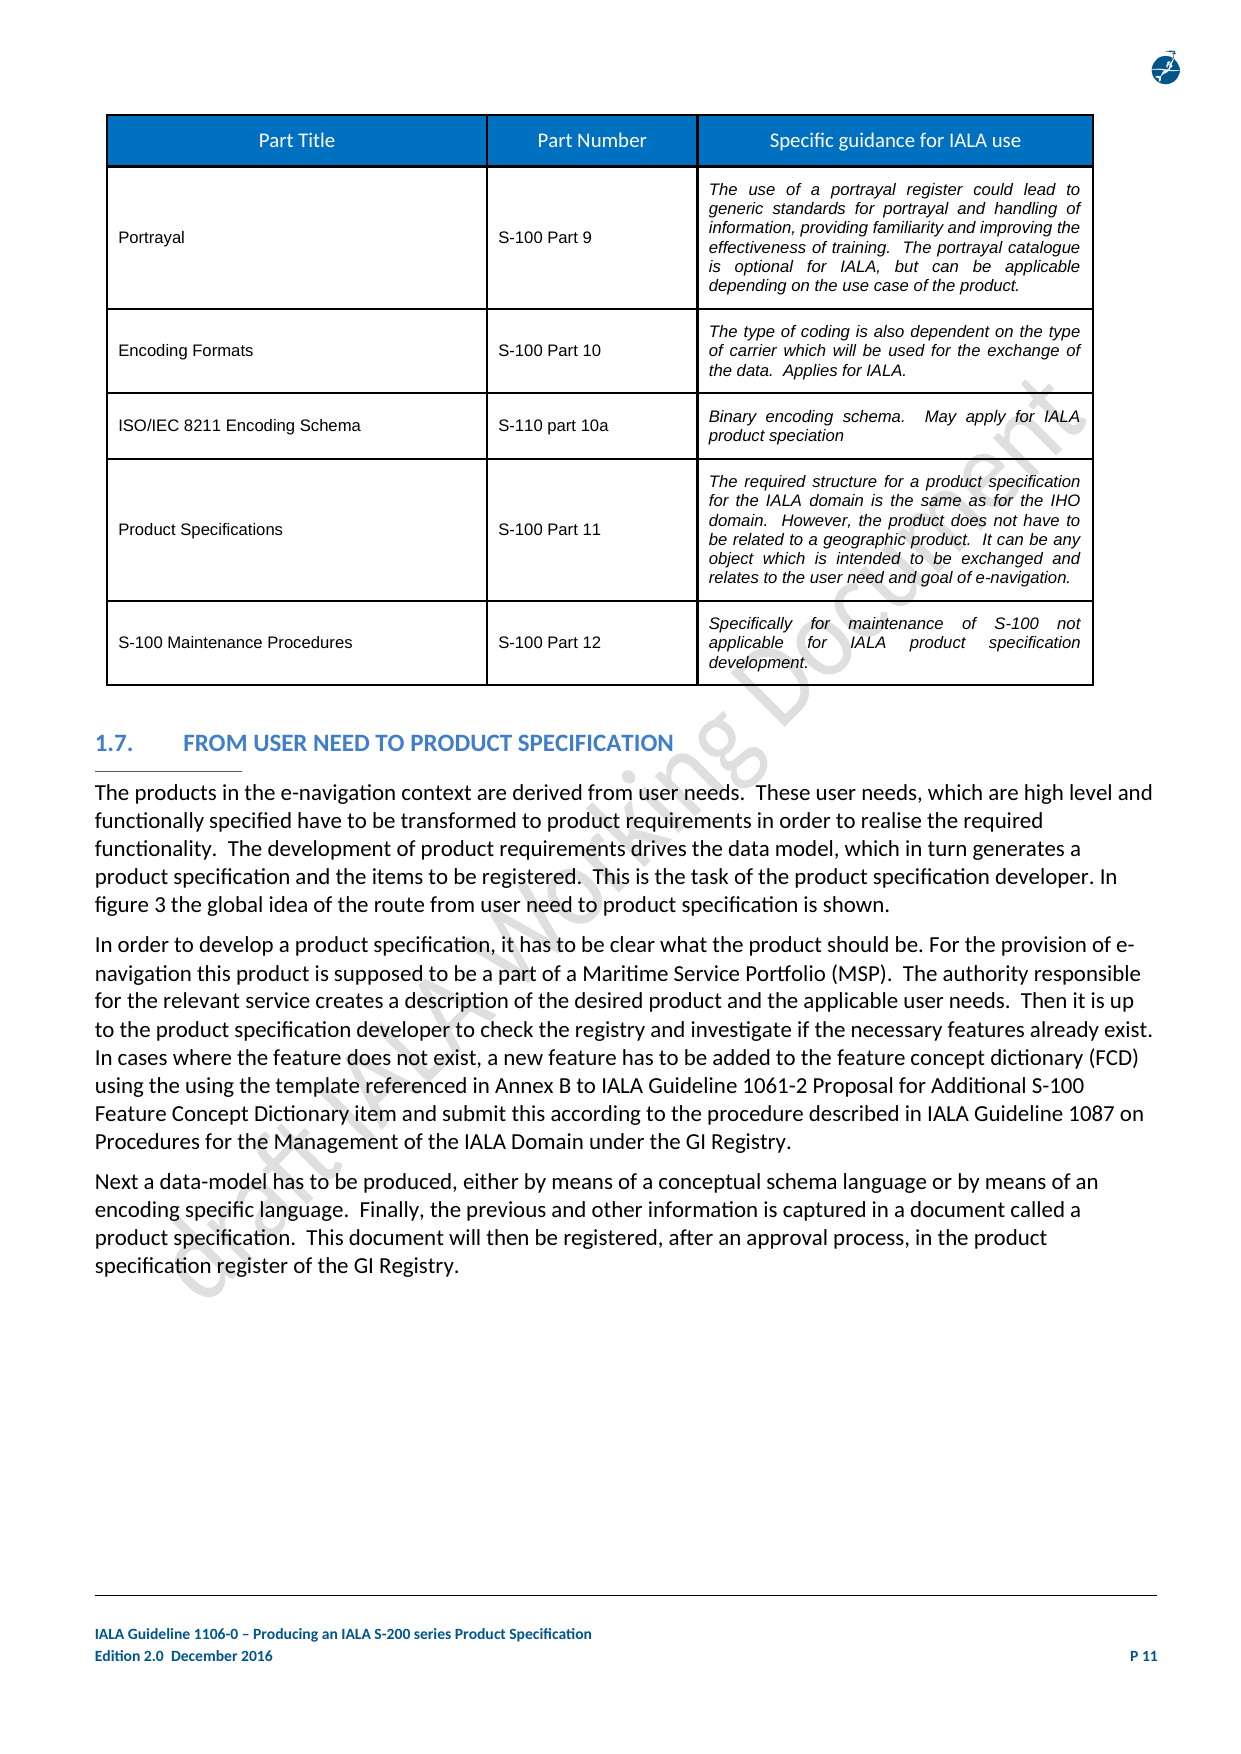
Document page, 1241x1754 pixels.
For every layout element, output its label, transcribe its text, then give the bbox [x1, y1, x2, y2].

text In order to develop a product specification, it has to be clear what the product should be. For the provision of e-navigation this product is supposed to be a part of a Maritime Service Portfolio (MSP). The authority responsible for the relevant service creates a description of the desired product and the applicable user needs. Then it is up to the product specification developer to check the registry and investigate if the necessary features already exist. In cases where the feature does not exist, a new feature has to be added to the feature concept dictionary (FCD) using the using the template referenced in Annex B to IALA Guideline 1061-2 Proposal for Additional S-100 Feature Concept Dictionary item and submit this according to the procedure described in IALA Guideline 1087 on Procedures for the Management of the IALA Domain under the GI Registry. [94, 931, 1157, 1155]
table_cell The type of coding is also dependent on the type of carrier which will be used for the exchange of the data. Applies for IALA. [699, 310, 1092, 392]
table_cell S-100 Part 12 [488, 602, 696, 684]
table_cell S-100 Part 10 [488, 310, 696, 392]
table_cell S-100 Part 9 [488, 168, 696, 307]
picture [1120, 0, 1239, 119]
table_header Part Title [108, 116, 486, 165]
text Next a data-model has to be produced, either by means of a conceptual schema language or by means of an encoding specific language. Finally, the previous and other information is captured in a document called a product specification. This document will then be registered, after an approval process, in the product specification register of the GI Registry. [94, 1167, 1157, 1279]
text The products in the e-navigation context are derived from user needs. These user needs, which are high level and functionally specified have to be transformed to product requirements in order to realise the required functionality. The development of product requirements drives the data model, which in turn generates a product specification and the items to be registered. This is the task of the product specification developer. In figure 3 the global idea of the route from user need to product specification is shown. [94, 778, 1157, 918]
table_cell Portrayal [108, 168, 486, 307]
table_cell The required structure for a product specification for the IALA domain is the same as for the IHO domain. However, the product does not have to be related to a geographic product. It can be any object which is intended to be exchanged and relates to the user need and goal of e-navigation. [699, 460, 1092, 599]
table_header Part Number [488, 116, 696, 165]
table_cell The use of a portrayal register could lead to generic standards for portrayal and handling of information, providing familiarity and improving the effectiveness of training. The portrayal catalogue is optional for IALA, but can be applicable depending on the use case of the product. [699, 168, 1092, 307]
table_cell Product Specifications [108, 460, 486, 599]
table_header Specific guidance for IALA use [699, 116, 1092, 165]
subtitle From User Need to Product Specification [94, 727, 1157, 757]
table_cell Encoding Formats [108, 310, 486, 392]
table_cell ISO/IEC 8211 Encoding Schema [108, 394, 486, 457]
table_cell Specifically for maintenance of S-100 not applicable for IALA product specification development. [699, 602, 1092, 684]
table_cell Binary encoding schema. May apply for IALA product speciation [699, 394, 1092, 457]
table_cell S-100 Maintenance Procedures [108, 602, 486, 684]
table_cell S-110 part 10a [488, 394, 696, 457]
table_cell S-100 Part 11 [488, 460, 696, 599]
